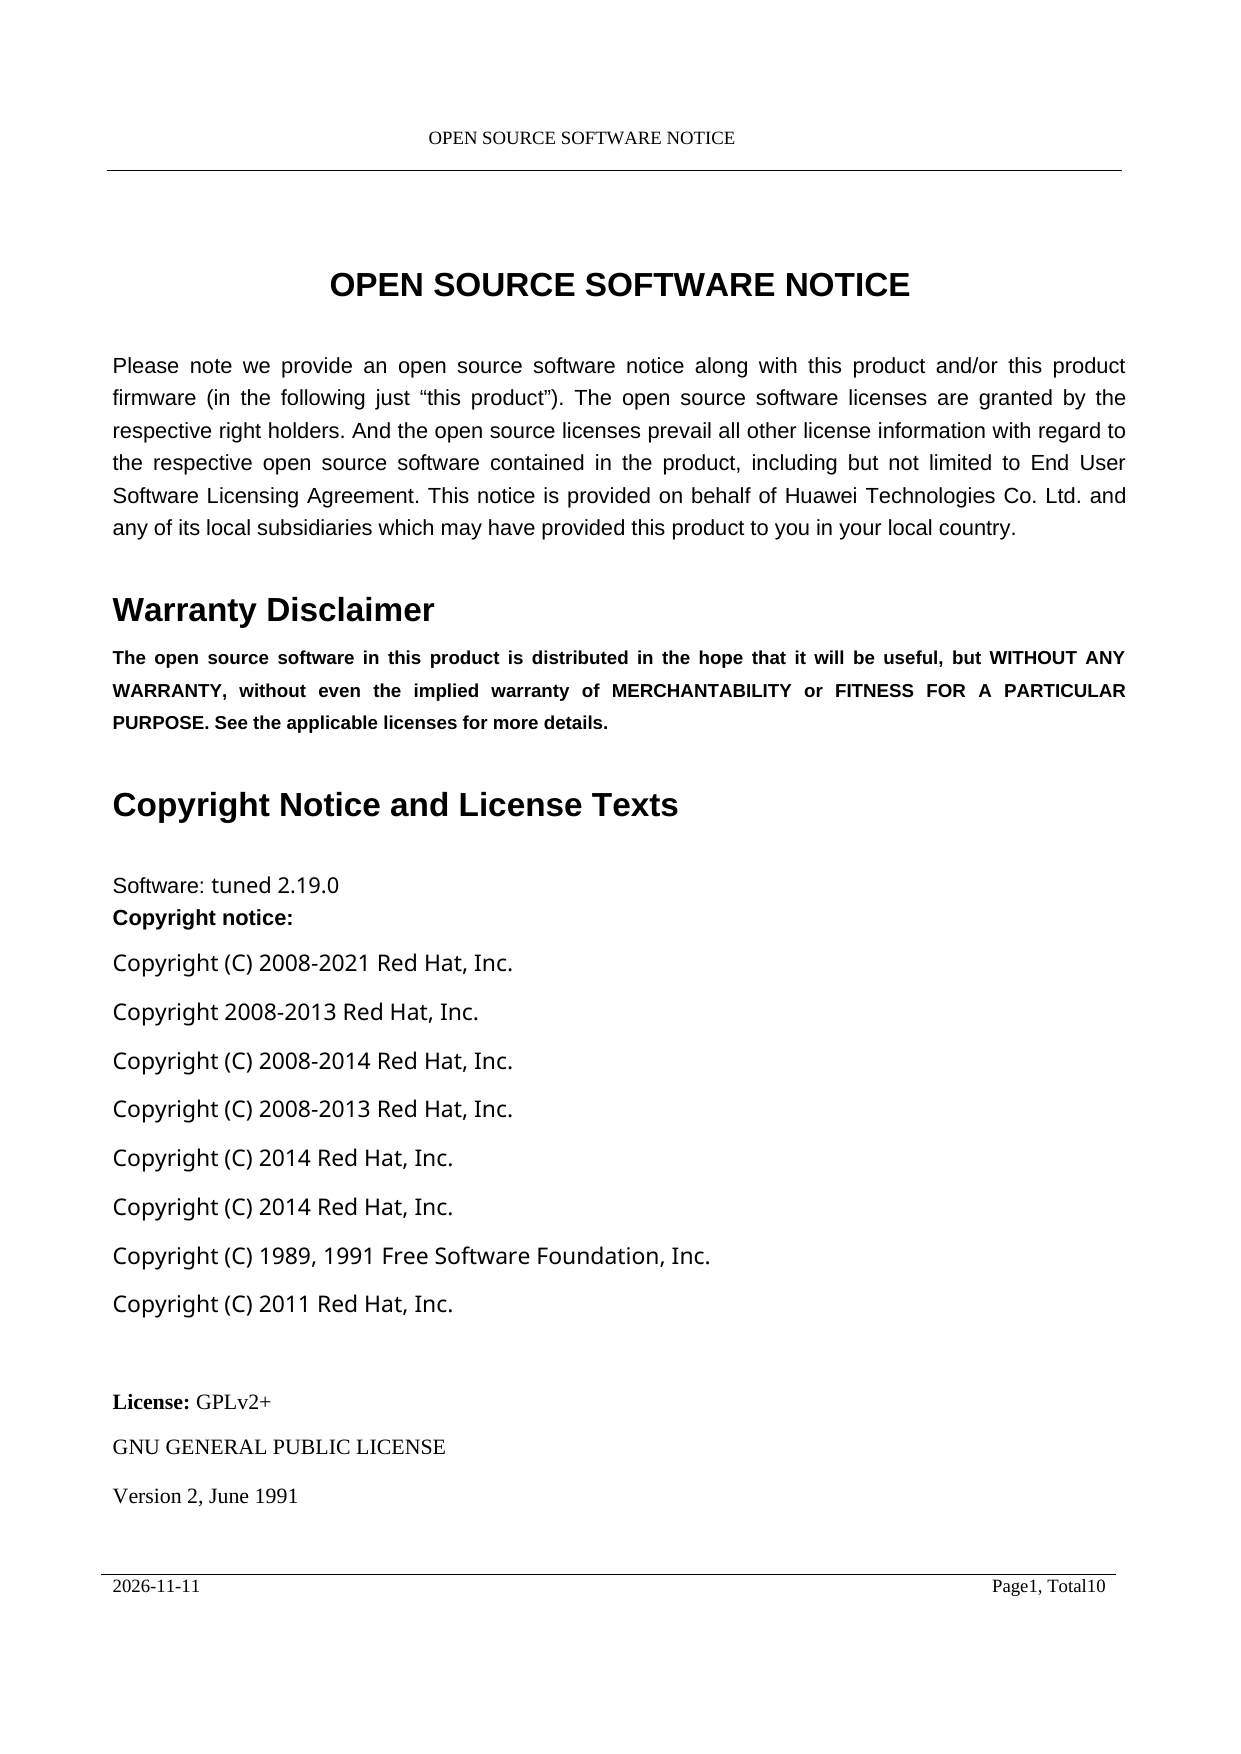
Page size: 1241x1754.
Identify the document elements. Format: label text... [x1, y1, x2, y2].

text Copyright (C) 2008-2021 Red Hat, Inc. Copyright 2008-2013 Red Hat, Inc. Copyright (C) 2008-2014 Red Hat, Inc. Copyright (C) 2008-2013 Red Hat, Inc. Copyright (C) 2014 Red Hat, Inc. Copyright (C) 2014 Red Hat, Inc. Copyright (C) 1989, 1991 Free Software Foundation, Inc. Copyright (C) 2011 Red Hat, Inc. [112, 947, 1128, 1369]
text Warranty Disclaimer [112, 576, 1128, 641]
text Copyright Notice and License Texts [112, 771, 1128, 836]
text Copyright notice: [112, 901, 1128, 934]
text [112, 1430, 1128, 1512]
text Please note we provide an open source software notice along with this product and/or this product firmware (in the following just “this product”). The open source software licenses are granted by the respective right holders. And the open source licenses prevail all other license information with regard to the respective open source software contained in the product, including but not limited to End User Software Licensing Agreement. This notice is provided on behalf of Huawei Technologies Co. Ltd. and any of its local subsidiaries which may have provided this product to you in your local country. [112, 349, 1128, 544]
text Software: tuned 2.19.0 [112, 869, 1128, 901]
text The open source software in this product is distributed in the hope that it will be useful, but WITHOUT ANY WARRANTY, without even the implied warranty of MERCHANTABILITY or FITNESS FOR A PARTICULAR PURPOSE. See the applicable licenses for more details. [112, 641, 1128, 739]
text OPEN SOURCE SOFTWARE NOTICE [112, 251, 1128, 316]
text License: GPLv2+ [112, 1385, 1128, 1418]
